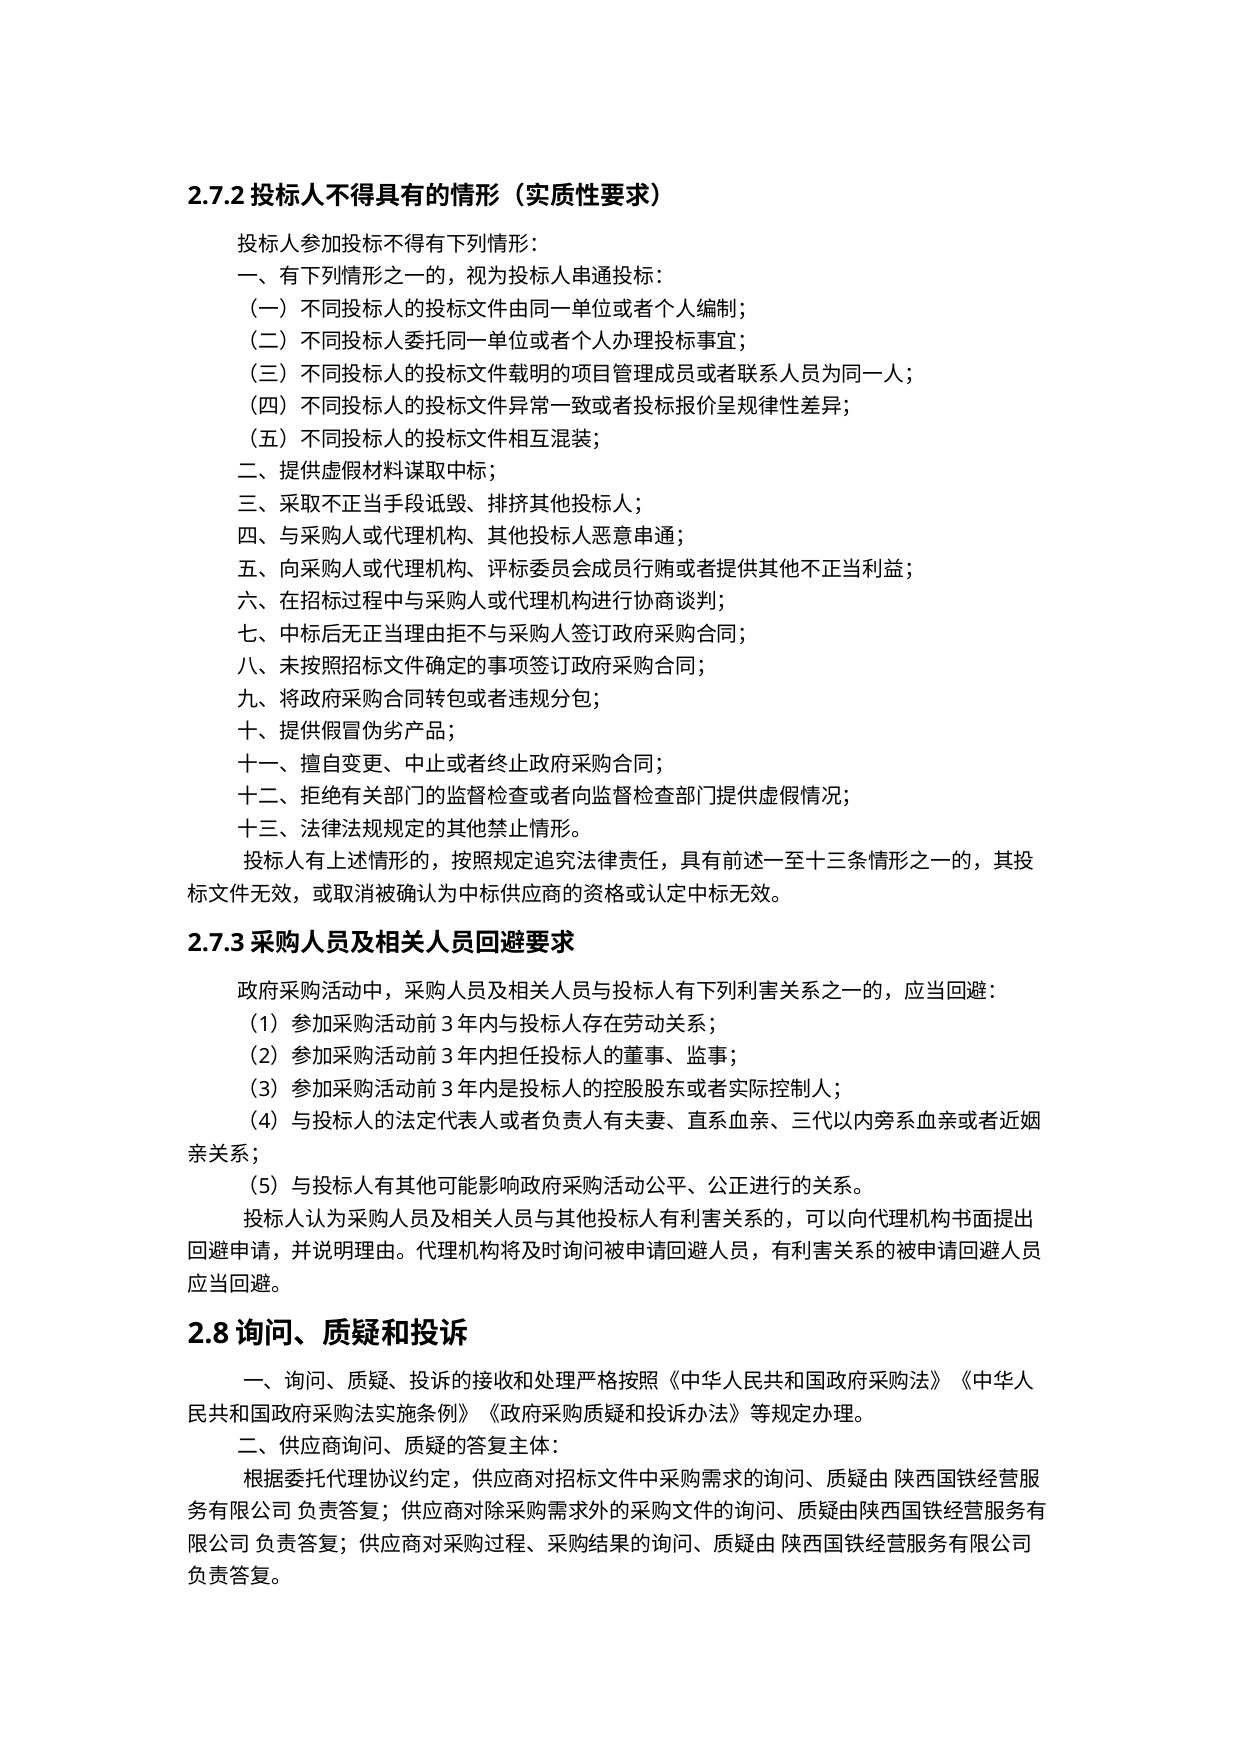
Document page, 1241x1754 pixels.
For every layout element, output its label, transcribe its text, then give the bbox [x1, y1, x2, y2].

text （5）与投标人有其他可能影响政府采购活动公平、公正进行的关系。 [187, 1169, 1053, 1202]
text 二、提供虚假材料谋取中标； [187, 454, 1053, 487]
text 根据委托代理协议约定，供应商对招标文件中采购需求的询问、质疑由 陕西国铁经营服务有限公司 负责答复；供应商对除采购需求外的采购文件的询问、质疑由陕西国铁经营服务有限公司 负责答复；供应商对采购过程、采购结果的询问、质疑由 陕西国铁经营服务有限公司 负责答复。 [187, 1462, 1053, 1592]
text 四、与采购人或代理机构、其他投标人恶意串通； [187, 519, 1053, 552]
text （2）参加采购活动前3年内担任投标人的董事、监事； [187, 1039, 1053, 1072]
text 十二、拒绝有关部门的监督检查或者向监督检查部门提供虚假情况； [187, 779, 1053, 812]
text 十、提供假冒伪劣产品； [187, 714, 1053, 747]
text （三）不同投标人的投标文件载明的项目管理成员或者联系人员为同一人； [187, 357, 1053, 389]
text （一）不同投标人的投标文件由同一单位或者个人编制； [187, 292, 1053, 324]
text 七、中标后无正当理由拒不与采购人签订政府采购合同； [187, 617, 1053, 649]
text （四）不同投标人的投标文件异常一致或者投标报价呈规律性差异； [187, 389, 1053, 422]
text 十三、法律法规规定的其他禁止情形。 [187, 812, 1053, 844]
text 六、在招标过程中与采购人或代理机构进行协商谈判； [187, 584, 1053, 617]
text 三、采取不正当手段诋毁、排挤其他投标人； [187, 487, 1053, 519]
text 一、询问、质疑、投诉的接收和处理严格按照《中华人民共和国政府采购法》《中华人民共和国政府采购法实施条例》《政府采购质疑和投诉办法》等规定办理。 [187, 1364, 1053, 1429]
text （1）参加采购活动前3年内与投标人存在劳动关系； [187, 1007, 1053, 1039]
text （二）不同投标人委托同一单位或者个人办理投标事宜； [187, 324, 1053, 357]
text 投标人有上述情形的，按照规定追究法律责任，具有前述一至十三条情形之一的，其投标文件无效，或取消被确认为中标供应商的资格或认定中标无效。 [187, 844, 1053, 909]
text 政府采购活动中，采购人员及相关人员与投标人有下列利害关系之一的，应当回避： [187, 974, 1053, 1007]
text 八、未按照招标文件确定的事项签订政府采购合同； [187, 649, 1053, 682]
text 五、向采购人或代理机构、评标委员会成员行贿或者提供其他不正当利益； [187, 552, 1053, 584]
text （3）参加采购活动前3年内是投标人的控股股东或者实际控制人； [187, 1072, 1053, 1104]
text 2.8询问、质疑和投诉 [187, 1299, 1053, 1364]
text （五）不同投标人的投标文件相互混装； [187, 422, 1053, 454]
text （4）与投标人的法定代表人或者负责人有夫妻、直系血亲、三代以内旁系血亲或者近姻亲关系； [187, 1104, 1053, 1169]
text 投标人参加投标不得有下列情形： [187, 227, 1053, 259]
text 2.7.2投标人不得具有的情形（实质性要求） [187, 162, 1053, 227]
text 九、将政府采购合同转包或者违规分包； [187, 682, 1053, 714]
text 2.7.3采购人员及相关人员回避要求 [187, 909, 1053, 974]
text 二、供应商询问、质疑的答复主体： [187, 1429, 1053, 1462]
text 投标人认为采购人员及相关人员与其他投标人有利害关系的，可以向代理机构书面提出回避申请，并说明理由。代理机构将及时询问被申请回避人员，有利害关系的被申请回避人员应当回避。 [187, 1202, 1053, 1299]
text 十一、擅自变更、中止或者终止政府采购合同； [187, 747, 1053, 779]
text 一、有下列情形之一的，视为投标人串通投标： [187, 259, 1053, 292]
